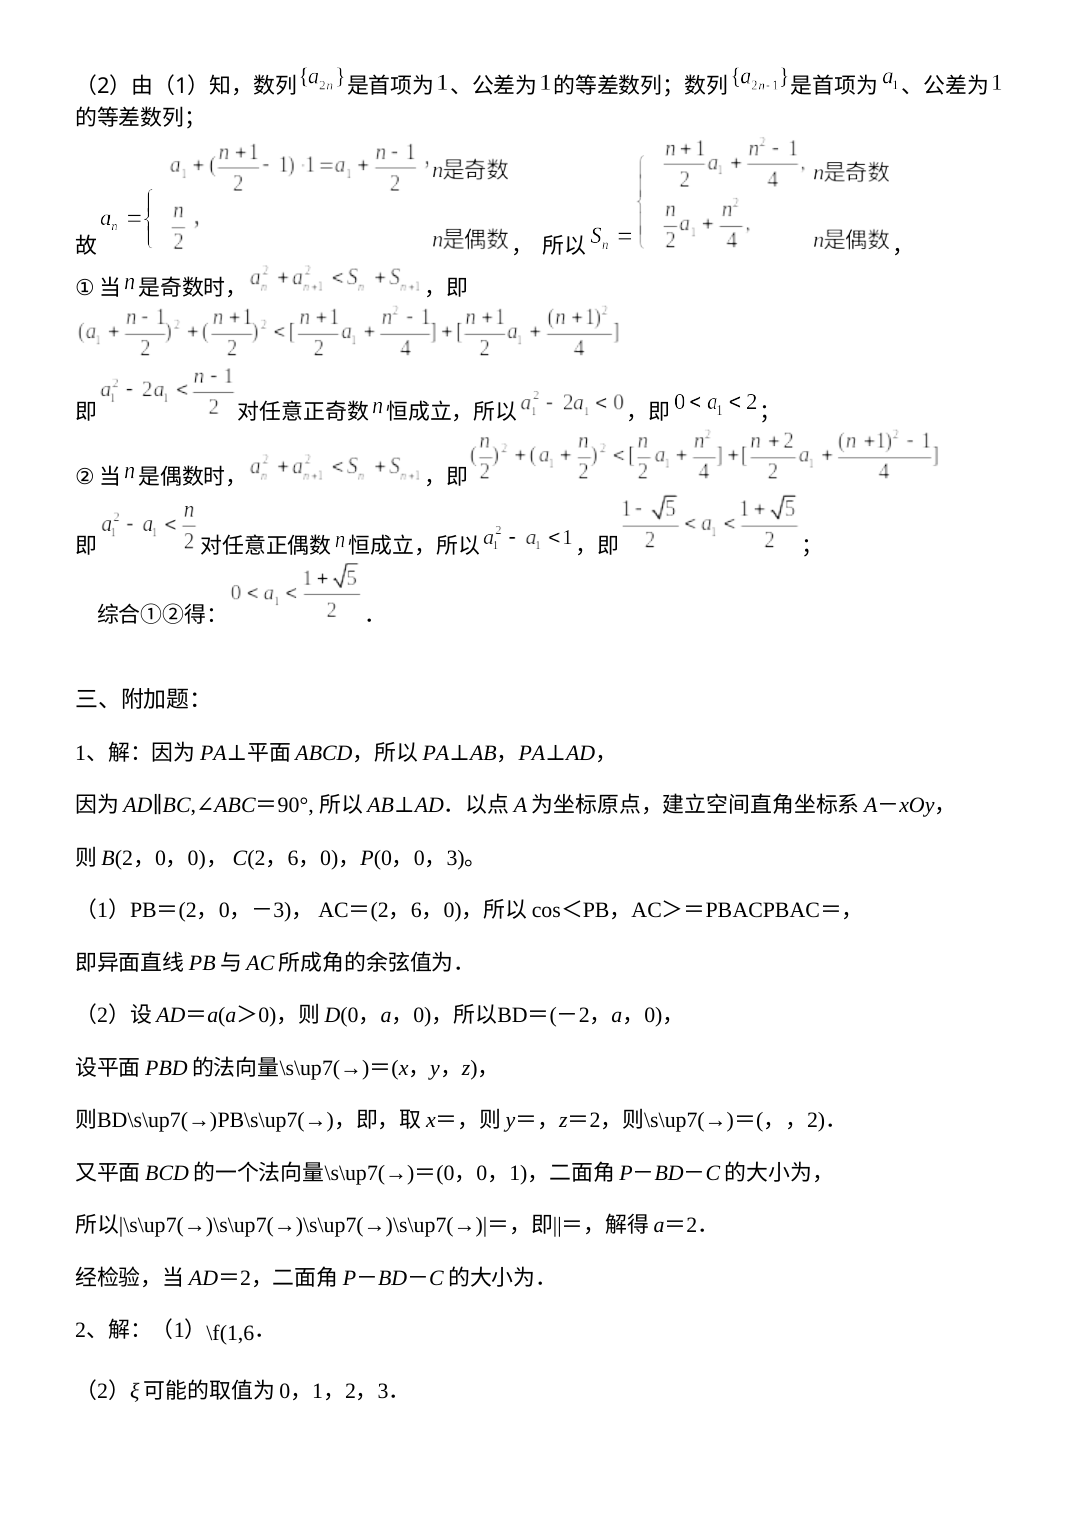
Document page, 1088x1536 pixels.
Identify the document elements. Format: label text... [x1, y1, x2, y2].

text 即对任意正奇数恒成立，所以，即； [75, 361, 1012, 425]
text 经检验，当AD＝2，二面角P－BD－C的大小为． [75, 1260, 1012, 1291]
text 所以||＝，即||＝，解得a＝2． [75, 1207, 1012, 1239]
text （2）ξ可能的取值为0，1，2，3． [75, 1373, 1012, 1405]
text 则，即，取x＝，则y＝，z＝2，则＝(，，2)． [75, 1102, 1012, 1134]
text 因为AD∥BC,∠ABC＝90°, 所以AB⊥AD．以点A为坐标原点，建立空间直角坐标系A－xOy， [75, 787, 1012, 819]
text 又平面BCD的一个法向量＝(0，0，1)，二面角P－BD－C的大小为， [75, 1155, 1012, 1186]
text 则B(2，0，0)， C(2，6，0)，P(0，0，3)。 [75, 840, 1012, 871]
text ②当是偶数时，，即 [75, 425, 1012, 491]
text 即对任意正偶数恒成立，所以，即； [75, 491, 1012, 560]
text （2）设AD＝a(a＞0)，则D(0，a，0)，所以＝(－2，a，0)， [75, 997, 1012, 1029]
text （1）＝(2，0，－3)， ＝(2，6，0)，所以cos＜，＞＝＝， [75, 892, 1012, 924]
text 即异面直线PB与AC所成角的余弦值为． [75, 945, 1012, 976]
text ①当是奇数时，，即 [75, 260, 1012, 361]
text 故， 所以， [75, 132, 1012, 260]
text 2、解：（1）． [75, 1312, 1012, 1345]
text 1、解：因为PA⊥平面ABCD，所以PA⊥AB，PA⊥AD， [75, 735, 1012, 766]
text 三、附加题： [75, 681, 1012, 714]
text 综合①②得：． [75, 560, 1012, 629]
text 设平面PBD的法向量＝(x，y，z)， [75, 1050, 1012, 1081]
text （2）由（1）知，数列是首项为、公差为的等差数列；数列是首项为、公差为的等差数列； [75, 59, 1012, 132]
